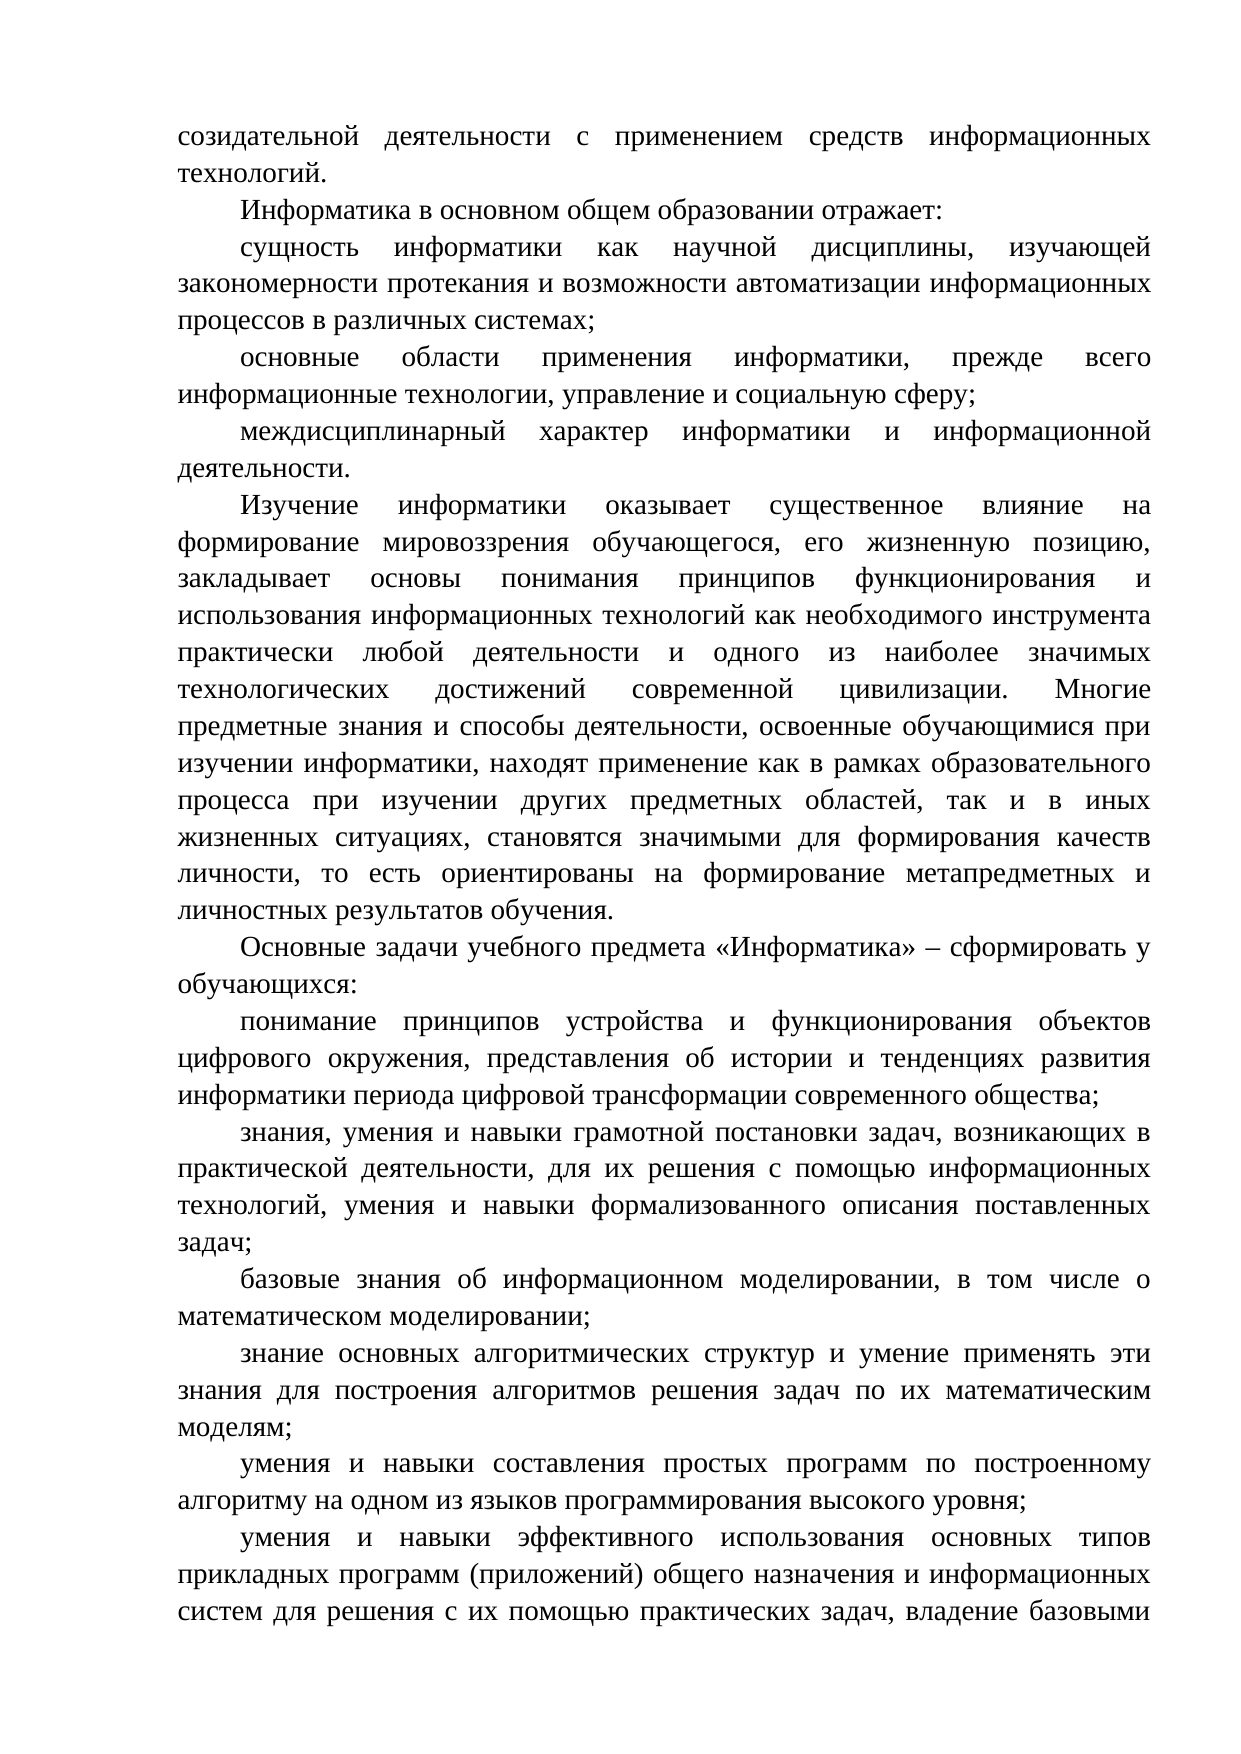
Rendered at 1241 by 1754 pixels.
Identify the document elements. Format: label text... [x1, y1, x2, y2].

text умения и навыки составления простых программ по построенному алгоритму на одном из языков программирования высокого уровня; [177, 1446, 1152, 1516]
text базовые знания об информационном моделировании, в том числе о математическом моделировании; [177, 1261, 1152, 1332]
text междисциплинарный характер информатики и информационной деятельности. [177, 413, 1152, 483]
text Изучение информатики оказывает существенное влияние на формирование мировоззрения обучающегося, его жизненную позицию, закладывает основы понимания принципов функционирования и использования информационных технологий как необходимого инструмента практически любой деятельности и одного из наиболее значимых технологических достижений современной цивилизации. Многие предметные знания и способы деятельности, освоенные обучающимися при изучении информатики, находят применение как в рамках образовательного процесса при изучении других предметных областей, так и в иных жизненных ситуациях, становятся значимыми для формирования качеств личности, то есть ориентированы на формирование метапредметных и личностных результатов обучения. [177, 487, 1152, 926]
text Информатика в основном общем образовании отражает: [177, 192, 1152, 225]
text знание основных алгоритмических структур и умение применять эти знания для построения алгоритмов решения задач по их математическим моделям; [177, 1335, 1152, 1442]
text понимание принципов устройства и функционирования объектов цифрового окружения, представления об истории и тенденциях развития информатики периода цифровой трансформации современного общества; [177, 1003, 1152, 1110]
text знания, умения и навыки грамотной постановки задач, возникающих в практической деятельности, для их решения с помощью информационных технологий, умения и навыки формализованного описания поставленных задач; [177, 1114, 1152, 1258]
text основные области применения информатики, прежде всего информационные технологии, управление и социальную сферу; [177, 339, 1152, 410]
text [177, 1519, 1152, 1627]
text сущность информатики как научной дисциплины, изучающей закономерности протекания и возможности автоматизации информационных процессов в различных системах; [177, 229, 1152, 336]
text Основные задачи учебного предмета «Информатика» – сформировать у обучающихся: [177, 929, 1152, 1000]
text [177, 118, 1152, 188]
